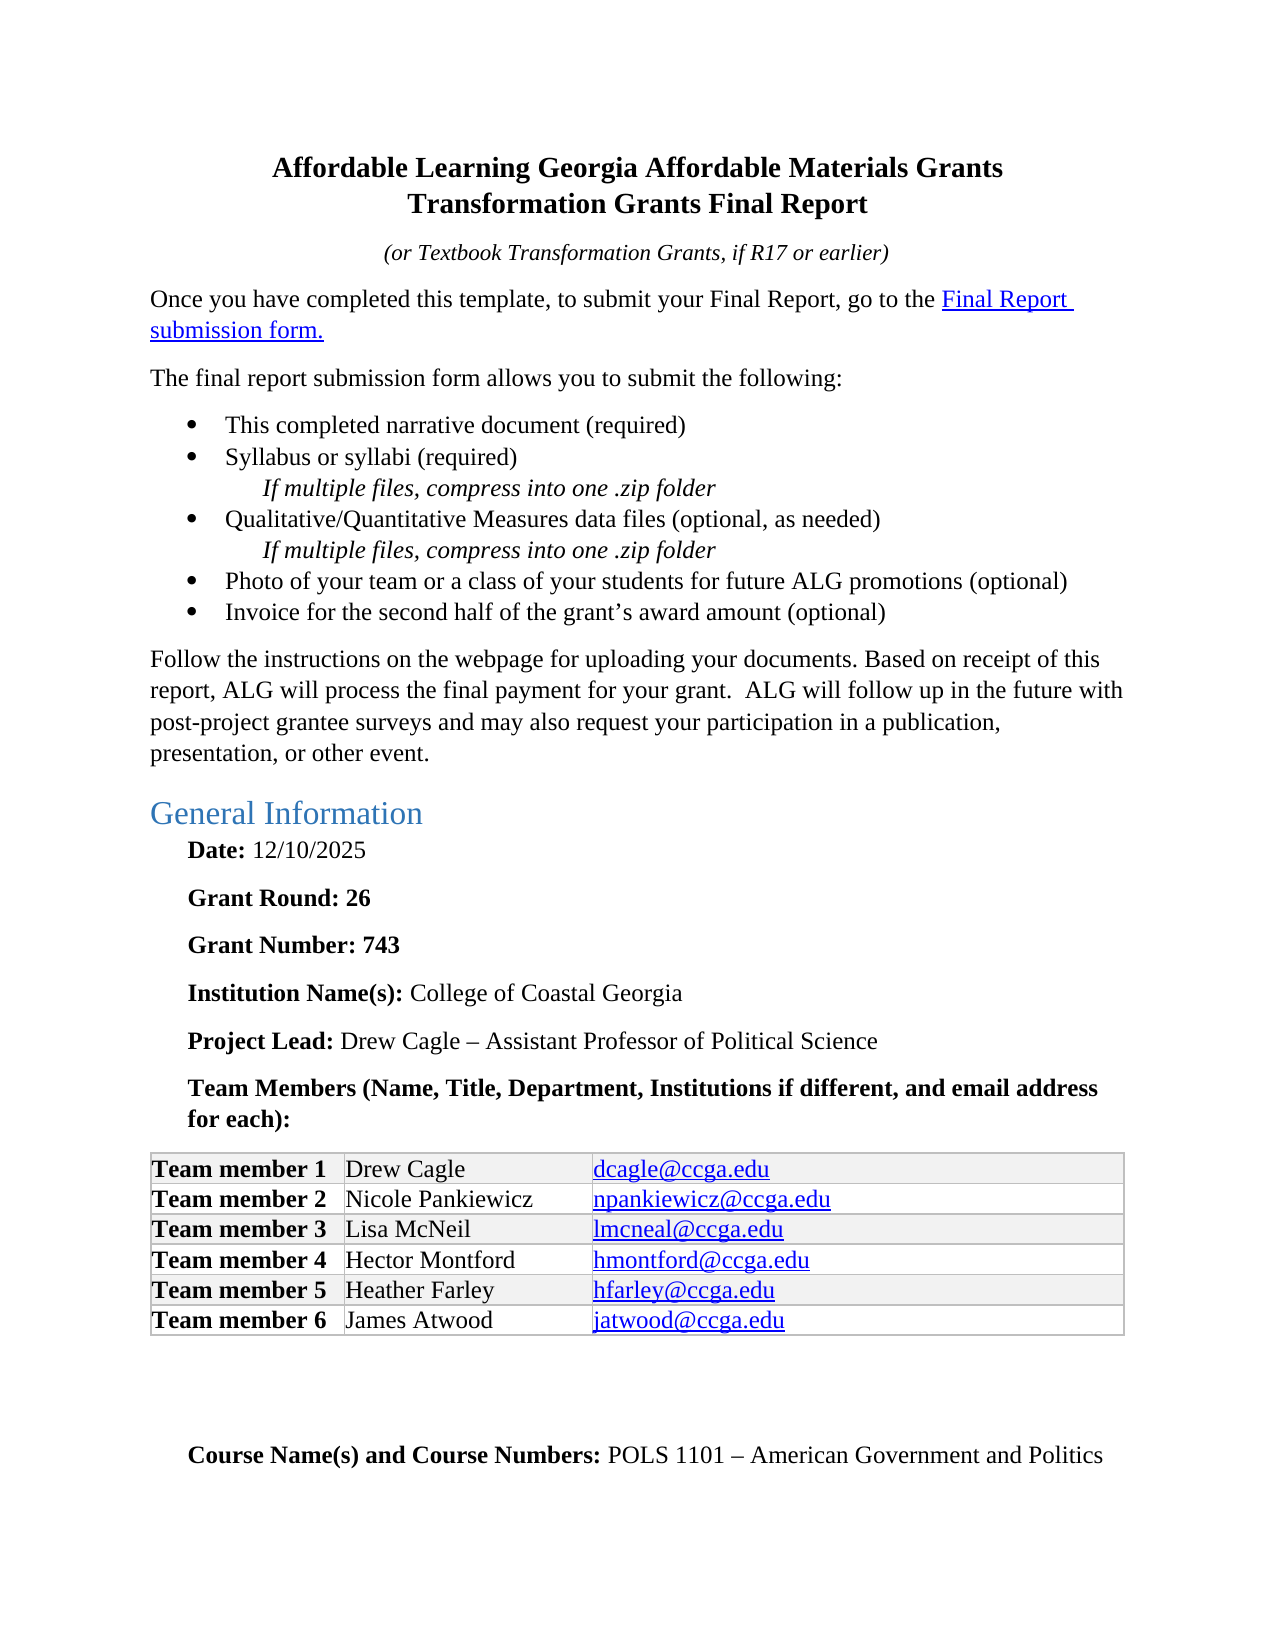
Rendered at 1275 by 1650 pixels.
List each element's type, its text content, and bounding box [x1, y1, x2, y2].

table_cell Hector Montford [345, 1245, 592, 1273]
table_cell Lisa McNeil [345, 1215, 592, 1243]
table_cell Team member 6 [152, 1306, 344, 1334]
table_cell npankiewicz@ccga.edu [593, 1184, 1123, 1213]
table_cell hmontford@ccga.edu [593, 1245, 1123, 1273]
table_cell Team member 5 [152, 1275, 344, 1304]
subtitle General Information [150, 794, 1125, 832]
table_cell hfarley@ccga.edu [593, 1275, 1123, 1304]
text Grant Round: 26 [187, 883, 1125, 911]
table_cell Team member 2 [152, 1184, 344, 1213]
text Grant Number: 743 [187, 930, 1125, 959]
table_cell Team member 4 [152, 1245, 344, 1273]
list If multiple files, compress into one .zip folder [262, 473, 1125, 501]
table_cell Team member 3 [152, 1215, 344, 1243]
list Qualitative/Quantitative Measures data files (optional, as needed) [187, 504, 1125, 532]
table_header Team member 1 [152, 1154, 344, 1183]
table_header Drew Cagle [345, 1154, 592, 1183]
table_cell lmcneal@ccga.edu [593, 1215, 1123, 1243]
table_cell James Atwood [345, 1306, 592, 1334]
text Institution Name(s): College of Coastal Georgia [187, 978, 1125, 1007]
list Photo of your team or a class of your students for future ALG promotions (optional) [187, 566, 1125, 594]
table_cell jatwood@ccga.edu [593, 1306, 1123, 1334]
text Project Lead: Drew Cagle – Assistant Professor of Political Science [187, 1026, 1125, 1054]
table_cell Heather Farley [345, 1275, 592, 1304]
title Affordable Learning Georgia Affordable Materials Grants Transformation Grants Final Report [150, 150, 1125, 220]
list Invoice for the second half of the grant’s award amount (optional) [187, 597, 1125, 626]
text Once you have completed this template, to submit your Final Report, go to the Final Report submission form. [150, 284, 1125, 344]
text Course Name(s) and Course Numbers: POLS 1101 – American Government and Politics [187, 1440, 1125, 1469]
list This completed narrative document (required) [187, 411, 1125, 439]
list If multiple files, compress into one .zip folder [262, 535, 1125, 563]
list Syllabus or syllabi (required) [187, 442, 1125, 470]
text The final report submission form allows you to submit the following: [150, 363, 1125, 392]
text Team Members (Name, Title, Department, Institutions if different, and email address for each): [187, 1073, 1125, 1133]
table_cell Nicole Pankiewicz [345, 1184, 592, 1213]
text Date: 12/10/2025 [187, 835, 1125, 864]
text Follow the instructions on the webpage for uploading your documents. Based on receipt of this report, ALG will process the final payment for your grant. ALG will follow up in the future with post-project grantee surveys and may also request your participation in a publication, presentation, or other event. [150, 644, 1125, 766]
table_header dcagle@ccga.edu [593, 1154, 1123, 1183]
text (or Textbook Transformation Grants, if R17 or earlier) [150, 239, 1125, 265]
